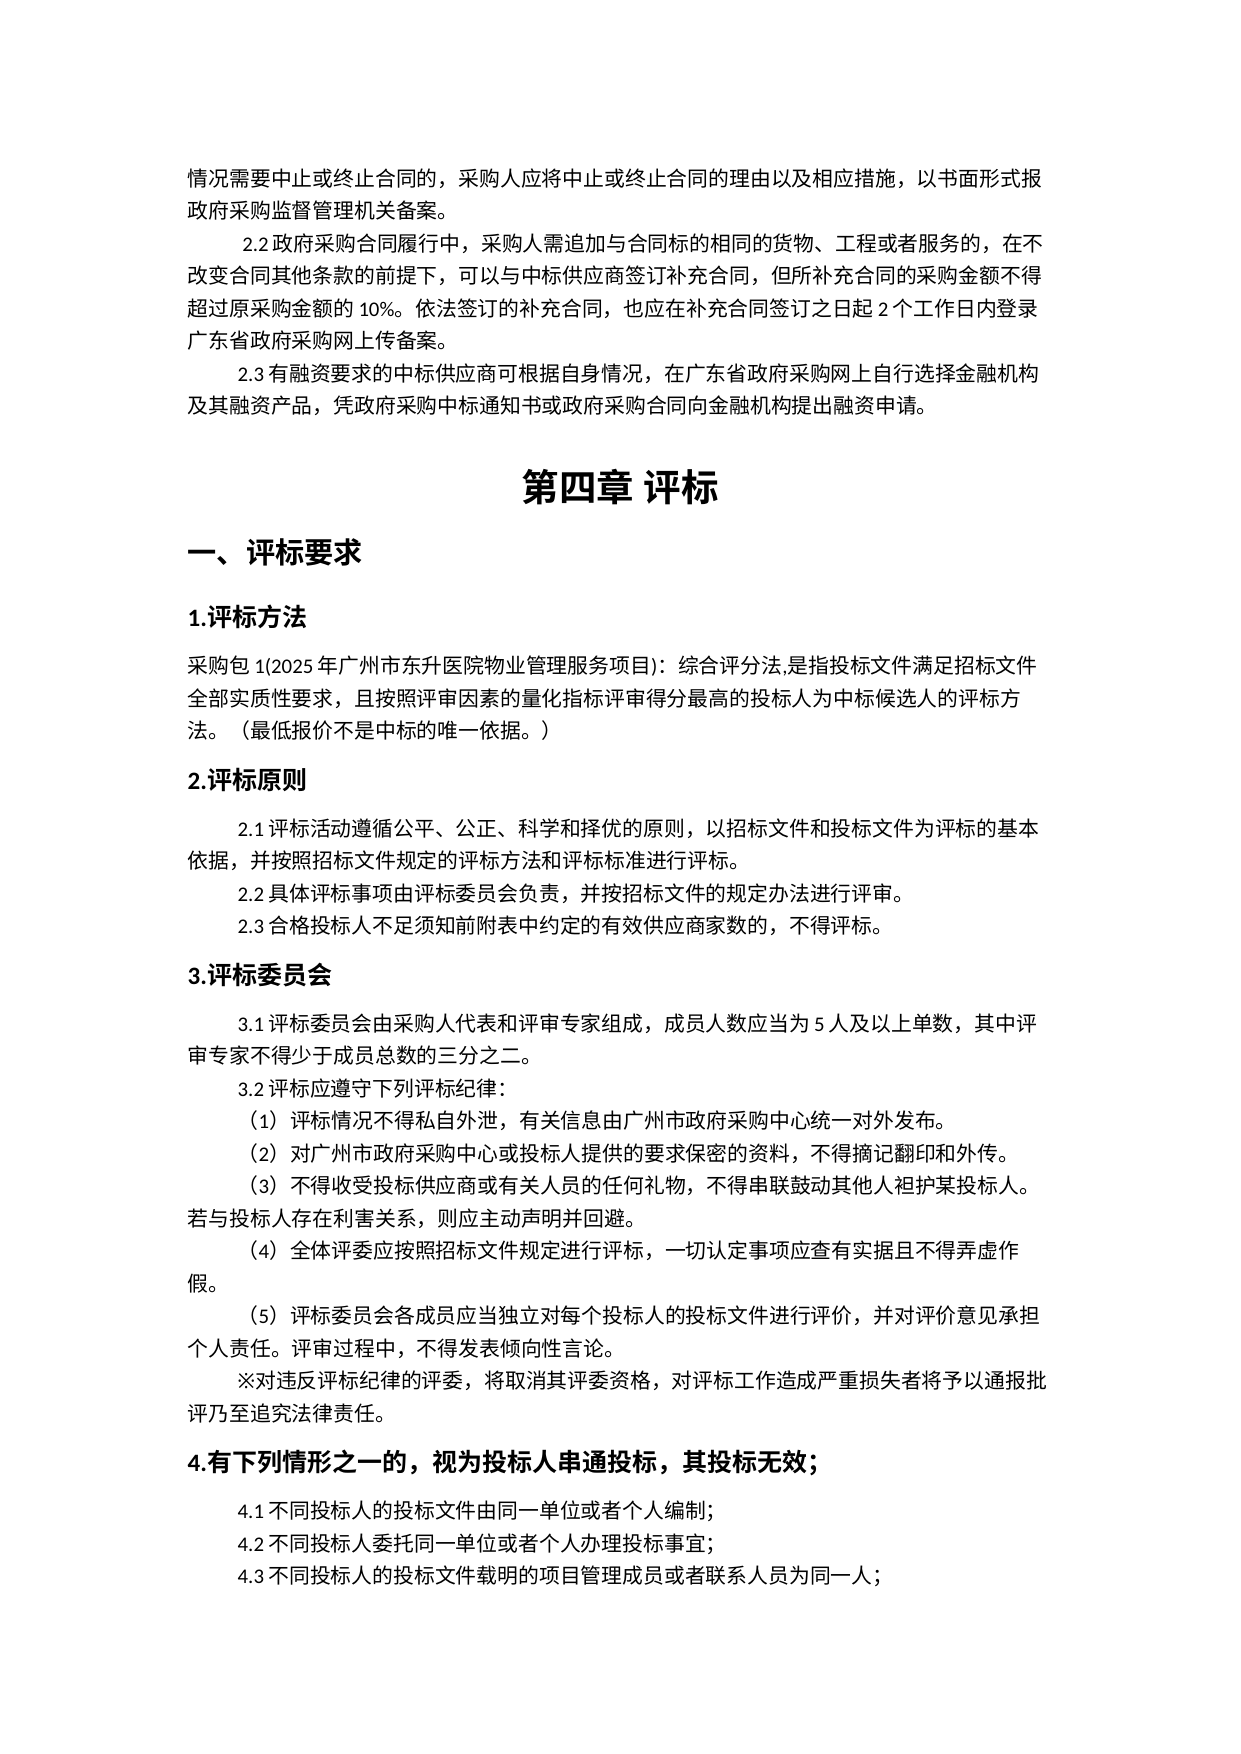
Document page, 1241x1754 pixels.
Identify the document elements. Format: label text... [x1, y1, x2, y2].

text （1）评标情况不得私自外泄，有关信息由广州市政府采购中心统一对外发布。 [187, 1104, 1053, 1137]
text （3）不得收受投标供应商或有关人员的任何礼物，不得串联鼓动其他人袒护某投标人。若与投标人存在利害关系，则应主动声明并回避。 [187, 1169, 1053, 1234]
text 2.评标原则 [187, 747, 1053, 812]
text 2.3合格投标人不足须知前附表中约定的有效供应商家数的，不得评标。 [187, 909, 1053, 942]
text 2.1评标活动遵循公平、公正、科学和择优的原则，以招标文件和投标文件为评标的基本依据，并按照招标文件规定的评标方法和评标标准进行评标。 [187, 812, 1053, 877]
text 3.2评标应遵守下列评标纪律： [187, 1072, 1053, 1104]
text 2.2具体评标事项由评标委员会负责，并按招标文件的规定办法进行评审。 [187, 877, 1053, 909]
text 4.3不同投标人的投标文件载明的项目管理成员或者联系人员为同一人； [187, 1559, 1053, 1592]
text 3.评标委员会 [187, 942, 1053, 1007]
text 2.2政府采购合同履行中，采购人需追加与合同标的相同的货物、工程或者服务的，在不改变合同其他条款的前提下，可以与中标供应商签订补充合同，但所补充合同的采购金额不得超过原采购金额的10%。依法签订的补充合同，也应在补充合同签订之日起2个工作日内登录广东省政府采购网上传备案。 [187, 227, 1053, 357]
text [187, 162, 1053, 227]
text （4）全体评委应按照招标文件规定进行评标，一切认定事项应查有实据且不得弄虚作假。 [187, 1234, 1053, 1299]
text 4.有下列情形之一的，视为投标人串通投标，其投标无效； [187, 1429, 1053, 1494]
text 3.1评标委员会由采购人代表和评审专家组成，成员人数应当为5人及以上单数，其中评审专家不得少于成员总数的三分之二。 [187, 1007, 1053, 1072]
text 4.2不同投标人委托同一单位或者个人办理投标事宜； [187, 1527, 1053, 1559]
text 一、评标要求 [187, 519, 1053, 584]
text ※对违反评标纪律的评委，将取消其评委资格，对评标工作造成严重损失者将予以通报批评乃至追究法律责任。 [187, 1364, 1053, 1429]
text 采购包1(2025年广州市东升医院物业管理服务项目)：综合评分法,是指投标文件满足招标文件全部实质性要求，且按照评审因素的量化指标评审得分最高的投标人为中标候选人的评标方法。（最低报价不是中标的唯一依据。） [187, 649, 1053, 747]
text （2）对广州市政府采购中心或投标人提供的要求保密的资料，不得摘记翻印和外传。 [187, 1137, 1053, 1169]
text 2.3有融资要求的中标供应商可根据自身情况，在广东省政府采购网上自行选择金融机构及其融资产品，凭政府采购中标通知书或政府采购合同向金融机构提出融资申请。 [187, 357, 1053, 422]
text （5）评标委员会各成员应当独立对每个投标人的投标文件进行评价，并对评价意见承担个人责任。评审过程中，不得发表倾向性言论。 [187, 1299, 1053, 1364]
text 第四章 评标 [187, 454, 1053, 519]
text 4.1不同投标人的投标文件由同一单位或者个人编制； [187, 1494, 1053, 1527]
text 1.评标方法 [187, 584, 1053, 649]
